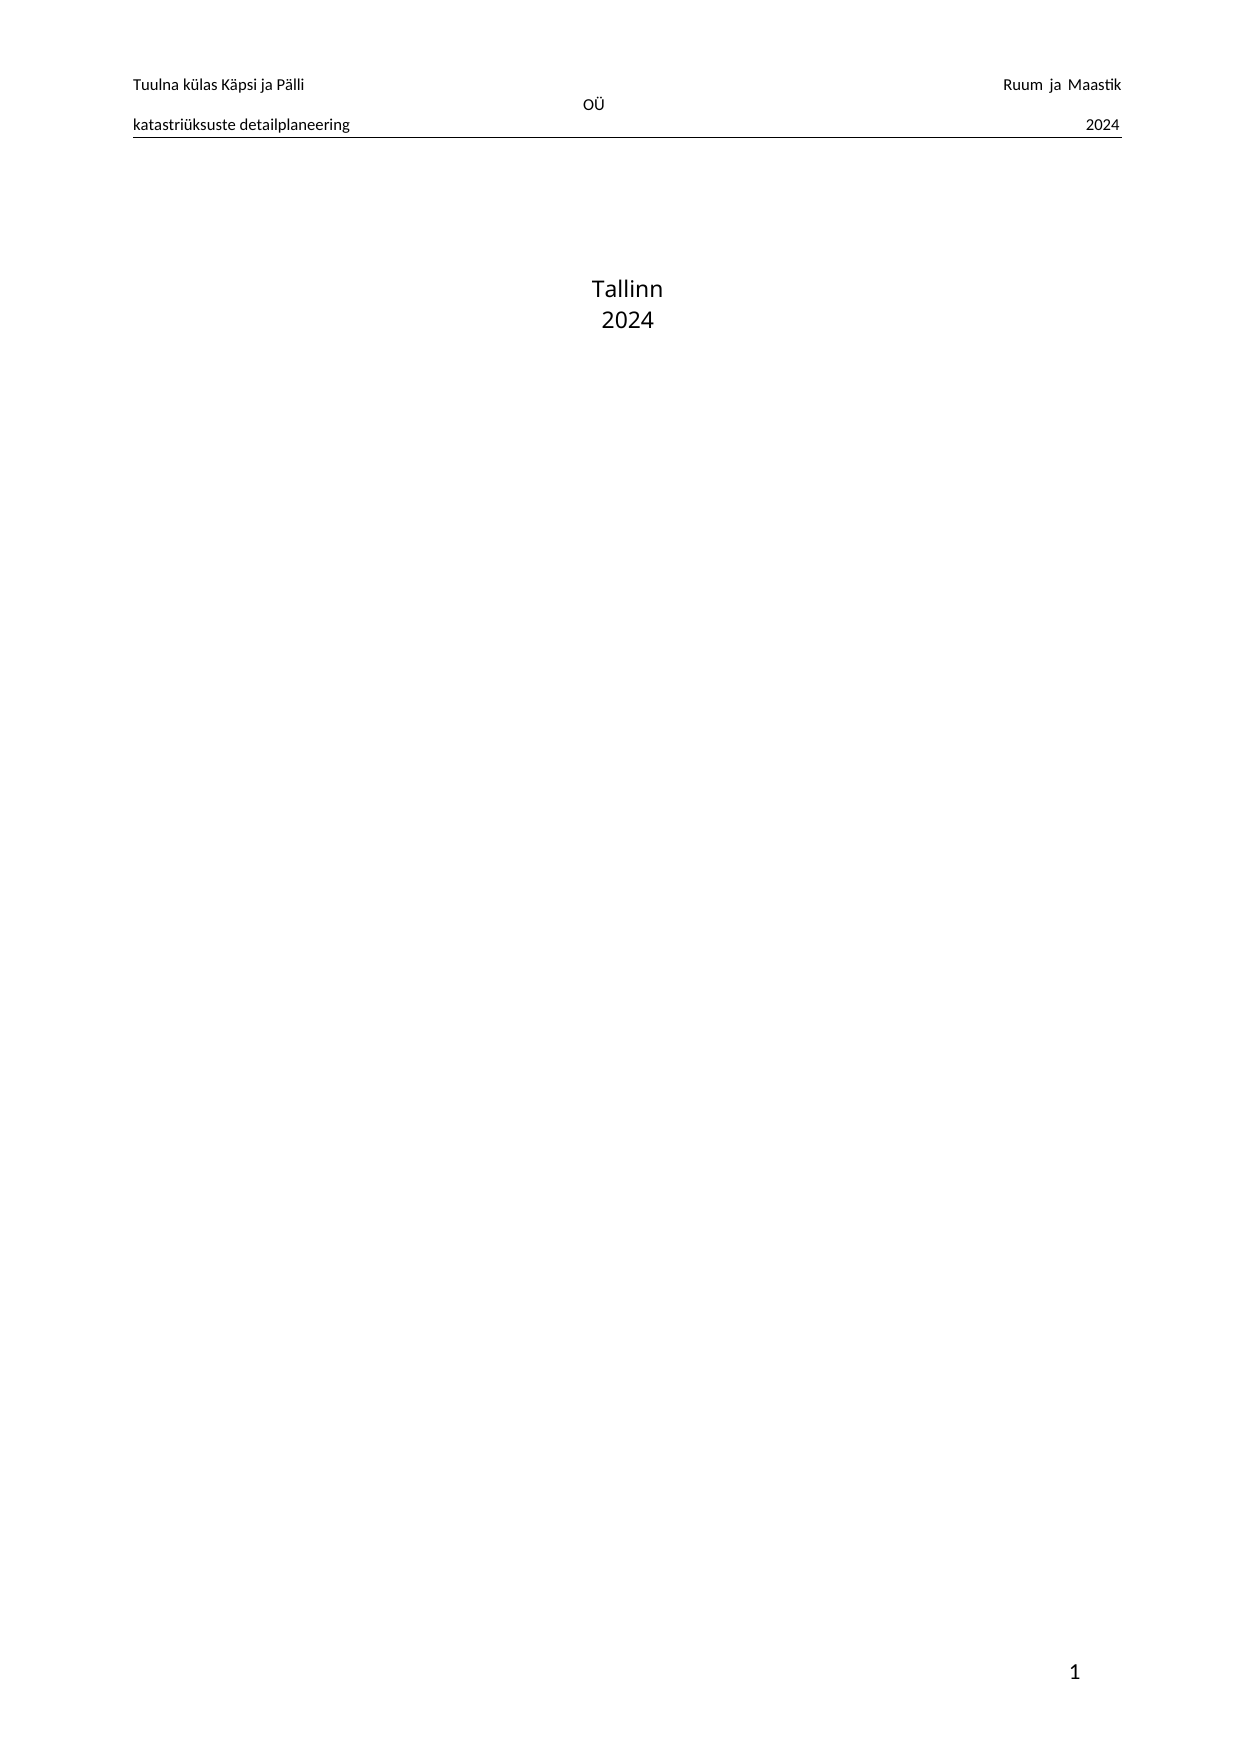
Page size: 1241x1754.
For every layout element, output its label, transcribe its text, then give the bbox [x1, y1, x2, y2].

text 2024 [133, 304, 1122, 336]
text Tallinn [133, 273, 1122, 304]
